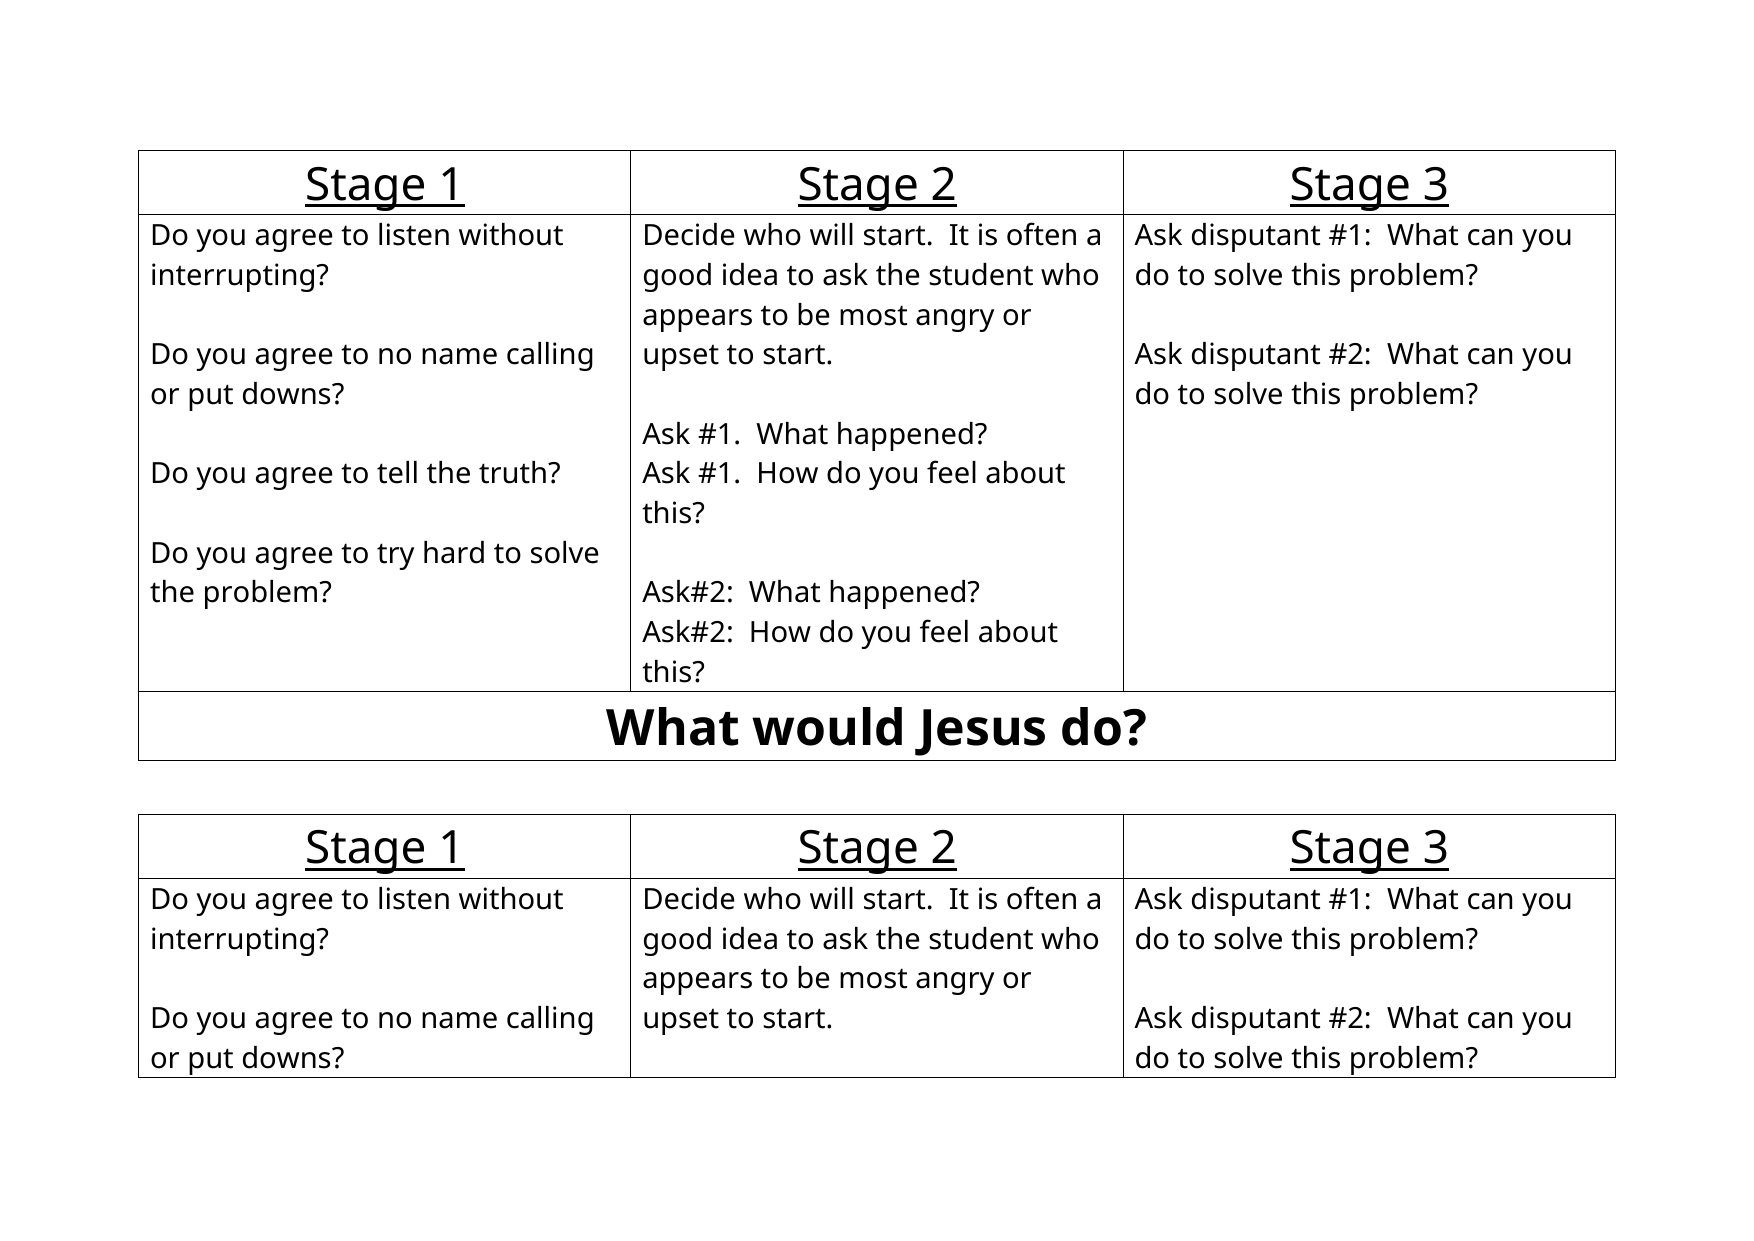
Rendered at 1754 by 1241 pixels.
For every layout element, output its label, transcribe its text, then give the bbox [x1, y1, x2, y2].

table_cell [1124, 879, 1615, 1077]
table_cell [139, 879, 630, 1077]
table_header Stage 1 [139, 815, 630, 877]
table_header Stage 3 [1124, 815, 1615, 877]
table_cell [631, 879, 1123, 1077]
table_header Stage 2 [631, 151, 1123, 213]
table_header Stage 2 [631, 815, 1123, 877]
table_header Stage 1 [139, 151, 630, 213]
table_cell What would Jesus do? [139, 692, 1615, 760]
table_cell Ask disputant #1: What can you do to solve this problem? Ask disputant #2: What can you do to solve this problem? [1124, 215, 1615, 691]
table_header Stage 3 [1124, 151, 1615, 213]
